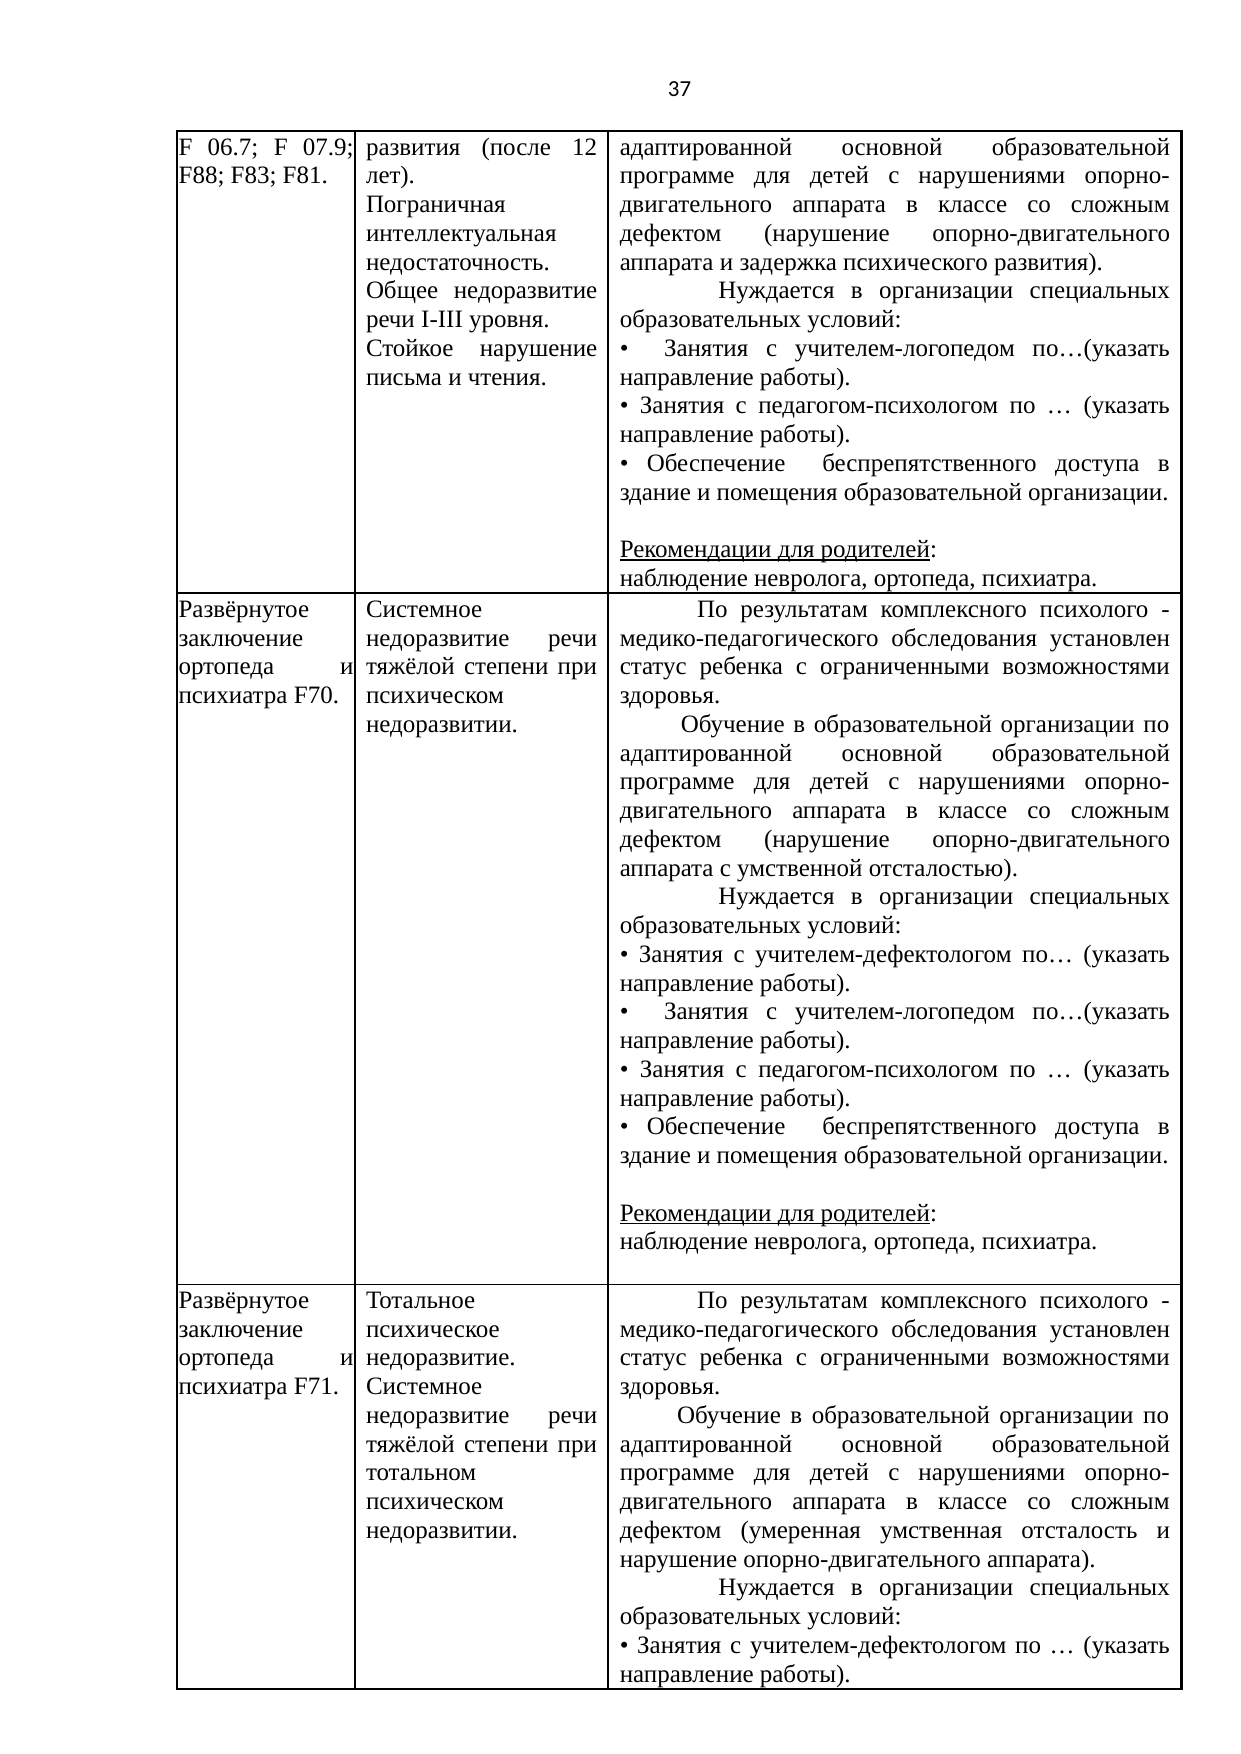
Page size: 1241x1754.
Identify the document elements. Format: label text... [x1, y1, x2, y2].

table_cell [356, 132, 607, 592]
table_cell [356, 1285, 607, 1687]
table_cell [178, 132, 354, 592]
table_cell По результатам комплексного психолого - медико-педагогического обследования установлен статус ребенка с ограниченными возможностями здоровья. Обучение в образовательной организации по адаптированной основной образовательной программе для детей с нарушениями опорно-двигательного аппарата в классе со сложным дефектом (нарушение опорно-двигательного аппарата с умственной отсталостью). Нуждается в организации специальных образовательных условий: • Занятия с учителем-дефектологом по… (указать направление работы). • Занятия с учителем-логопедом по…(указать направление работы). • Занятия с педагогом-психологом по … (указать направление работы). • Обеспечение беспрепятственного доступа в здание и помещения образовательной организации. Рекомендации для родителей: наблюдение невролога, ортопеда, психиатра. [609, 594, 1180, 1284]
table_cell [609, 132, 1180, 592]
table_cell Системное недоразвитие речи тяжёлой степени при психическом недоразвитии. [356, 594, 607, 1284]
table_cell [609, 1285, 1180, 1687]
table_cell Развёрнутое заключение ортопеда и психиатра F70. [178, 594, 354, 1284]
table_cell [178, 1285, 354, 1687]
